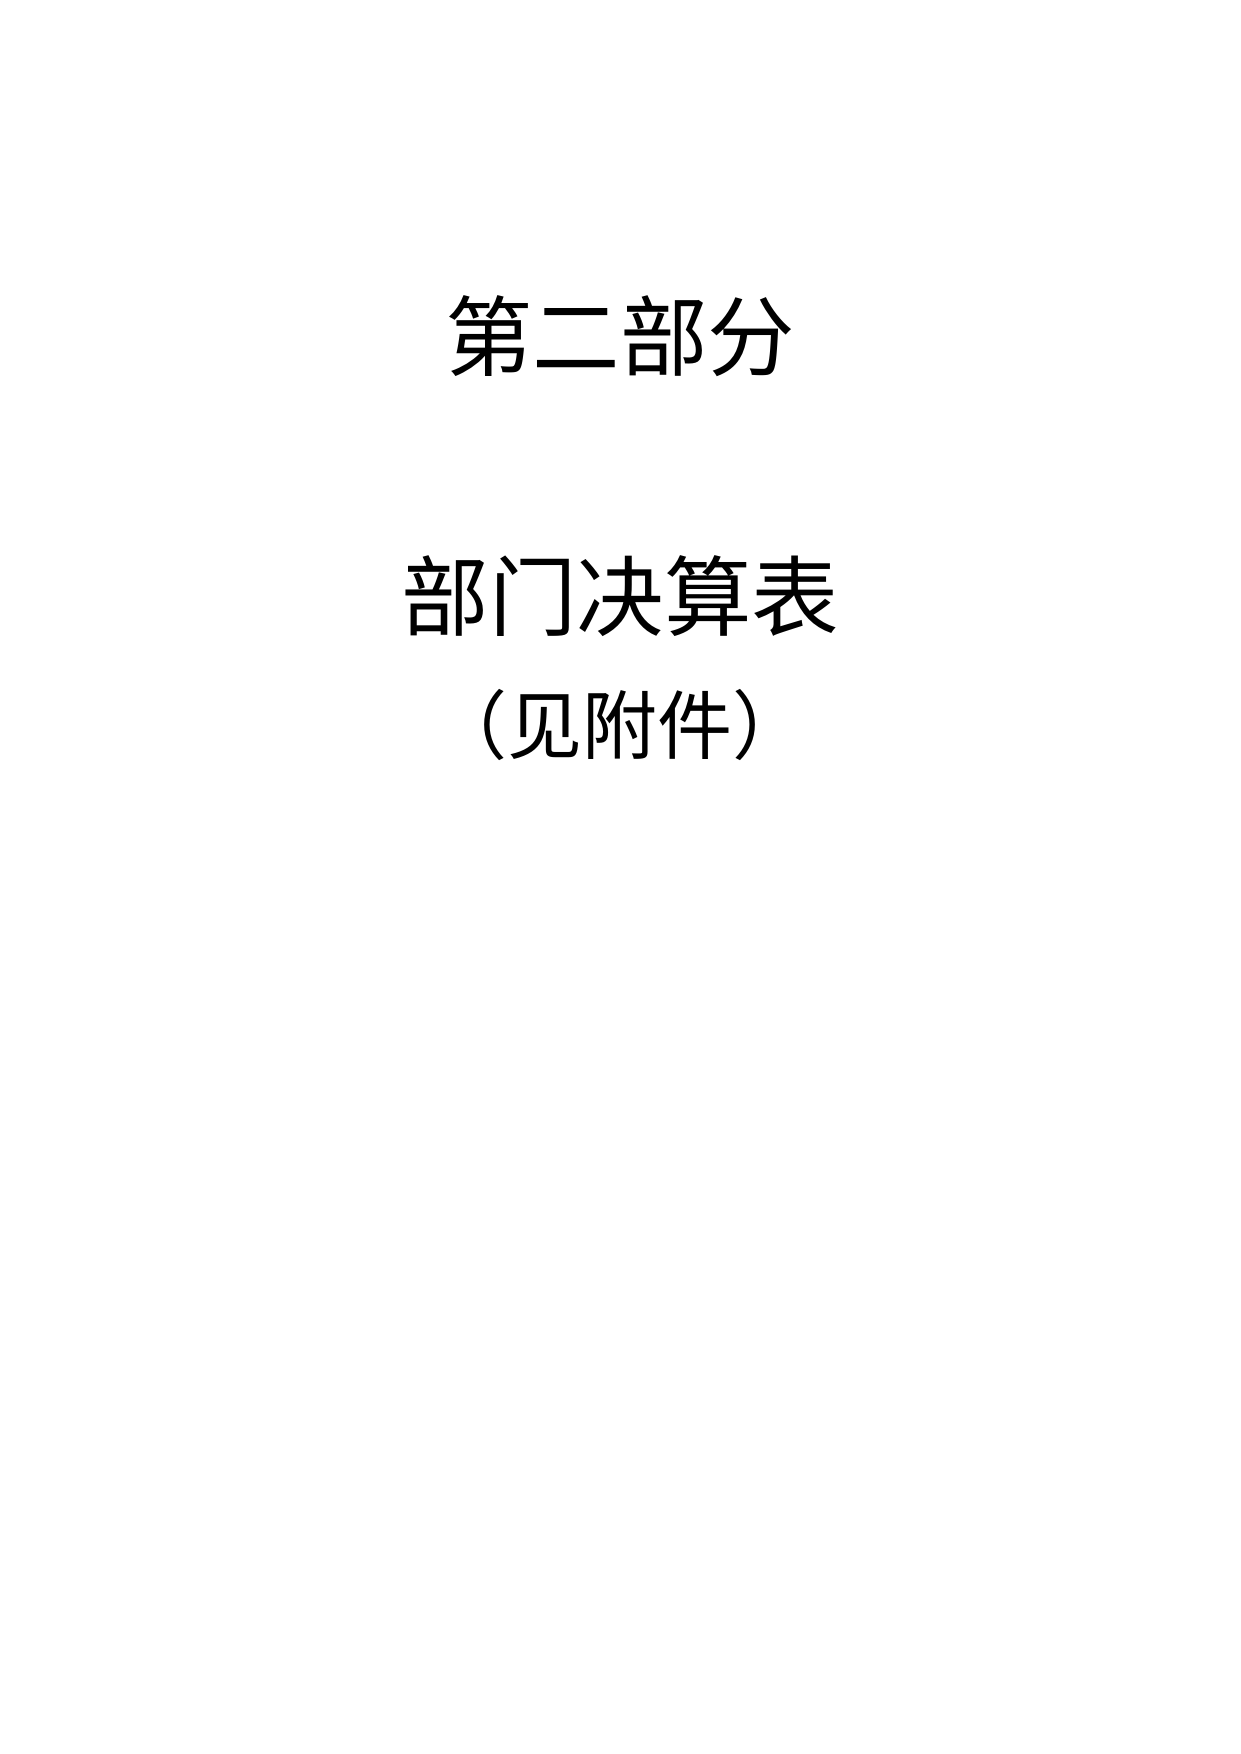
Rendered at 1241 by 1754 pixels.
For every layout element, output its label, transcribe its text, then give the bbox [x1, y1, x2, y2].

text （见附件） [75, 656, 1165, 786]
text 部门决算表 [75, 526, 1165, 656]
text 第二部分 [75, 266, 1165, 396]
